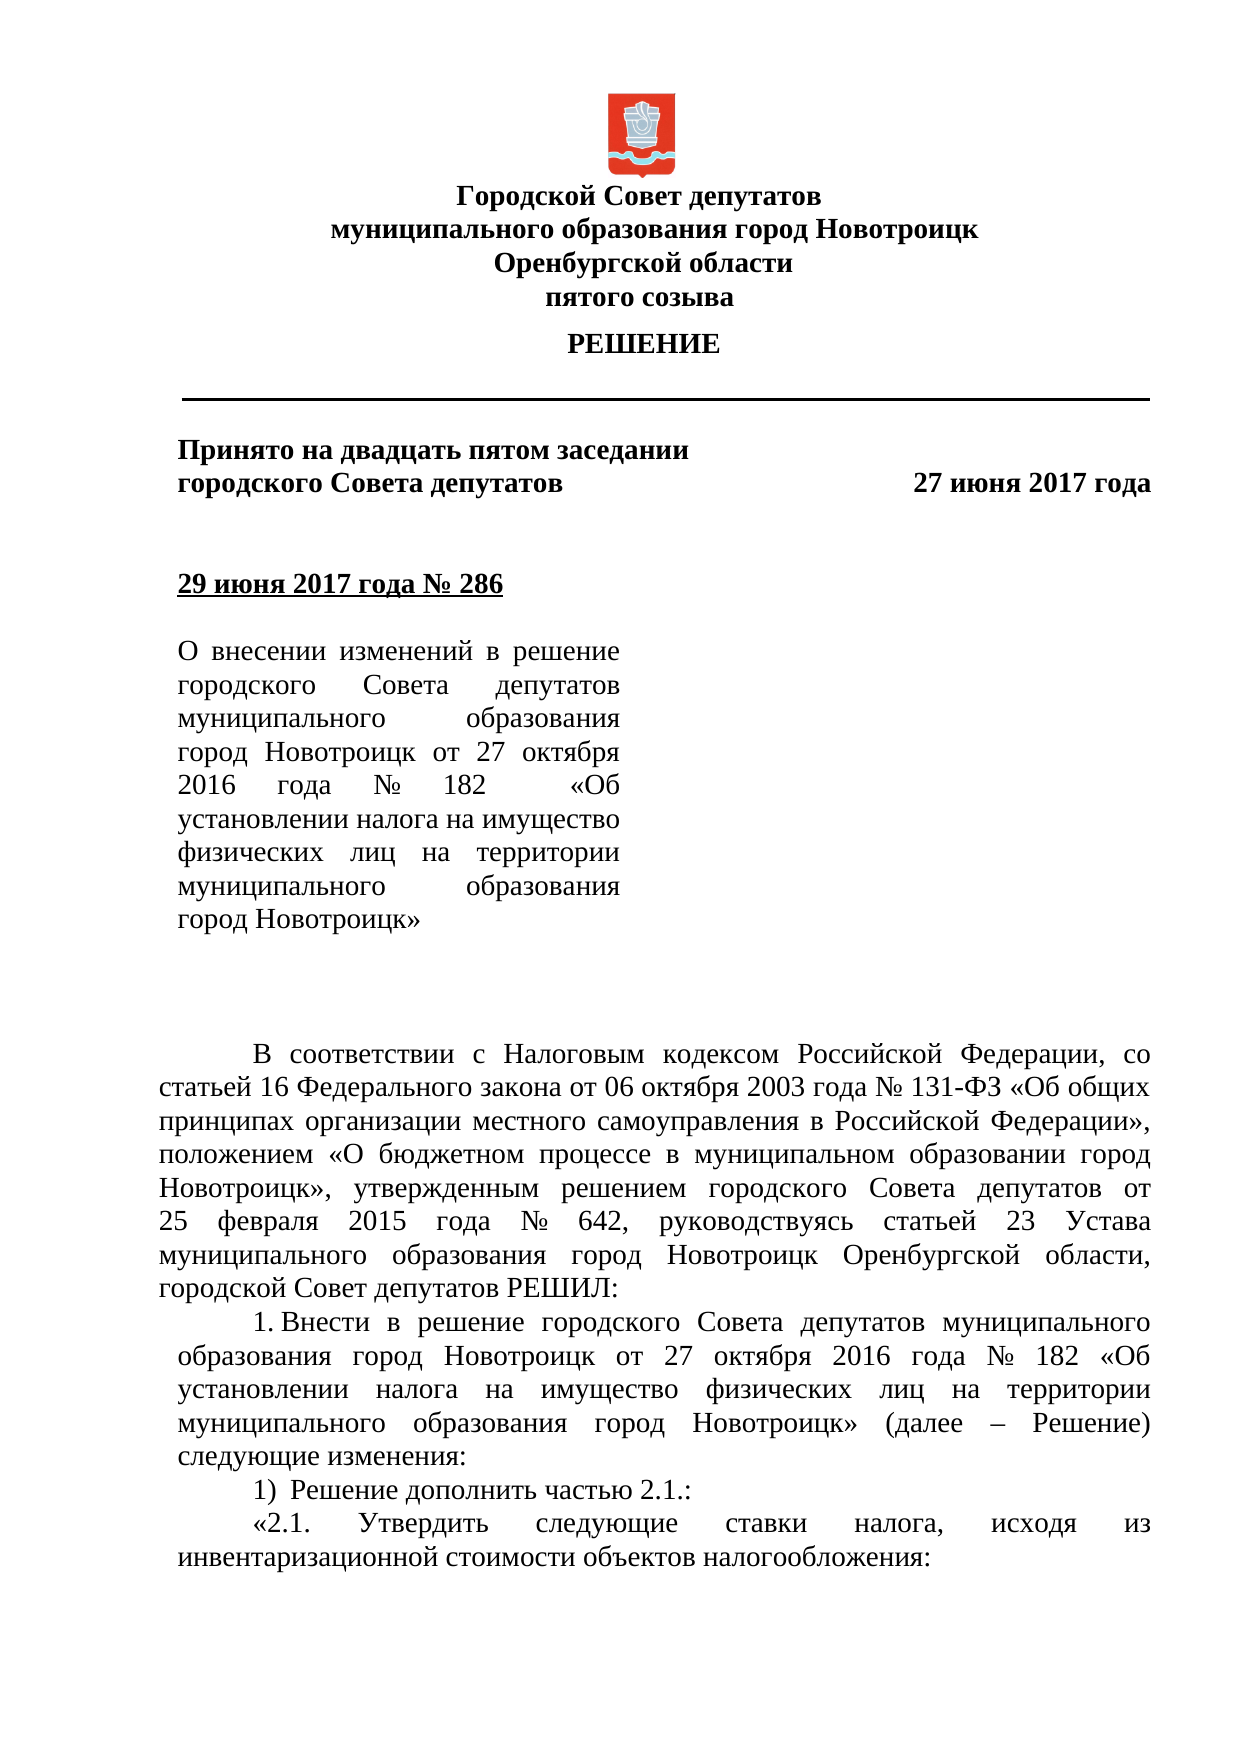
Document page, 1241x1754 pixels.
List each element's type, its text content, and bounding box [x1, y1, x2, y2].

text городского Совета депутатов 27 июня 2017 года [177, 466, 1152, 499]
list Решение дополнить частью 2.1.: [252, 1472, 1152, 1506]
picture [608, 93, 676, 178]
text «2.1. Утвердить следующие ставки налога, исходя из инвентаризационной стоимости объектов налогообложения: [177, 1506, 1152, 1573]
text Принято на двадцать пятом заседании [177, 432, 1152, 466]
subtitle пятого созыва [398, 279, 1152, 312]
text 29 июня 2017 года № 286 [177, 566, 1152, 600]
subtitle Оренбургской области [398, 245, 1152, 279]
text О внесении изменений в решение городского Совета депутатов муниципального образования город Новотроицк от 27 октября 2016 года № 182 «Об установлении налога на имущество физических лиц на территории муниципального образования город Новотроицк» [177, 633, 620, 935]
subtitle Городской Совет депутатов [177, 178, 1152, 212]
text В соответствии с Налоговым кодексом Российской Федерации, со статьей 16 Федерального закона от 06 октября 2003 года № 131-ФЗ «Об общих принципах организации местного самоуправления в Российской Федерации», положением «О бюджетном процессе в муниципальном образовании город Новотроицк», утвержденным решением городского Совета депутатов от 25 февраля 2015 года № 642, руководствуясь статьей 23 Устава муниципального образования город Новотроицк Оренбургской области, городской Совет депутатов РЕШИЛ: [158, 1036, 1152, 1304]
subtitle РЕШЕНИЕ [472, 327, 1152, 360]
subtitle муниципального образования город Новотроицк [177, 212, 1152, 245]
list Внести в решение городского Совета депутатов муниципального образования город Новотроицк от 27 октября 2016 года № 182 «Об установлении налога на имущество физических лиц на территории муниципального образования город Новотроицк» (далее – Решение) следующие изменения: [177, 1304, 1152, 1472]
